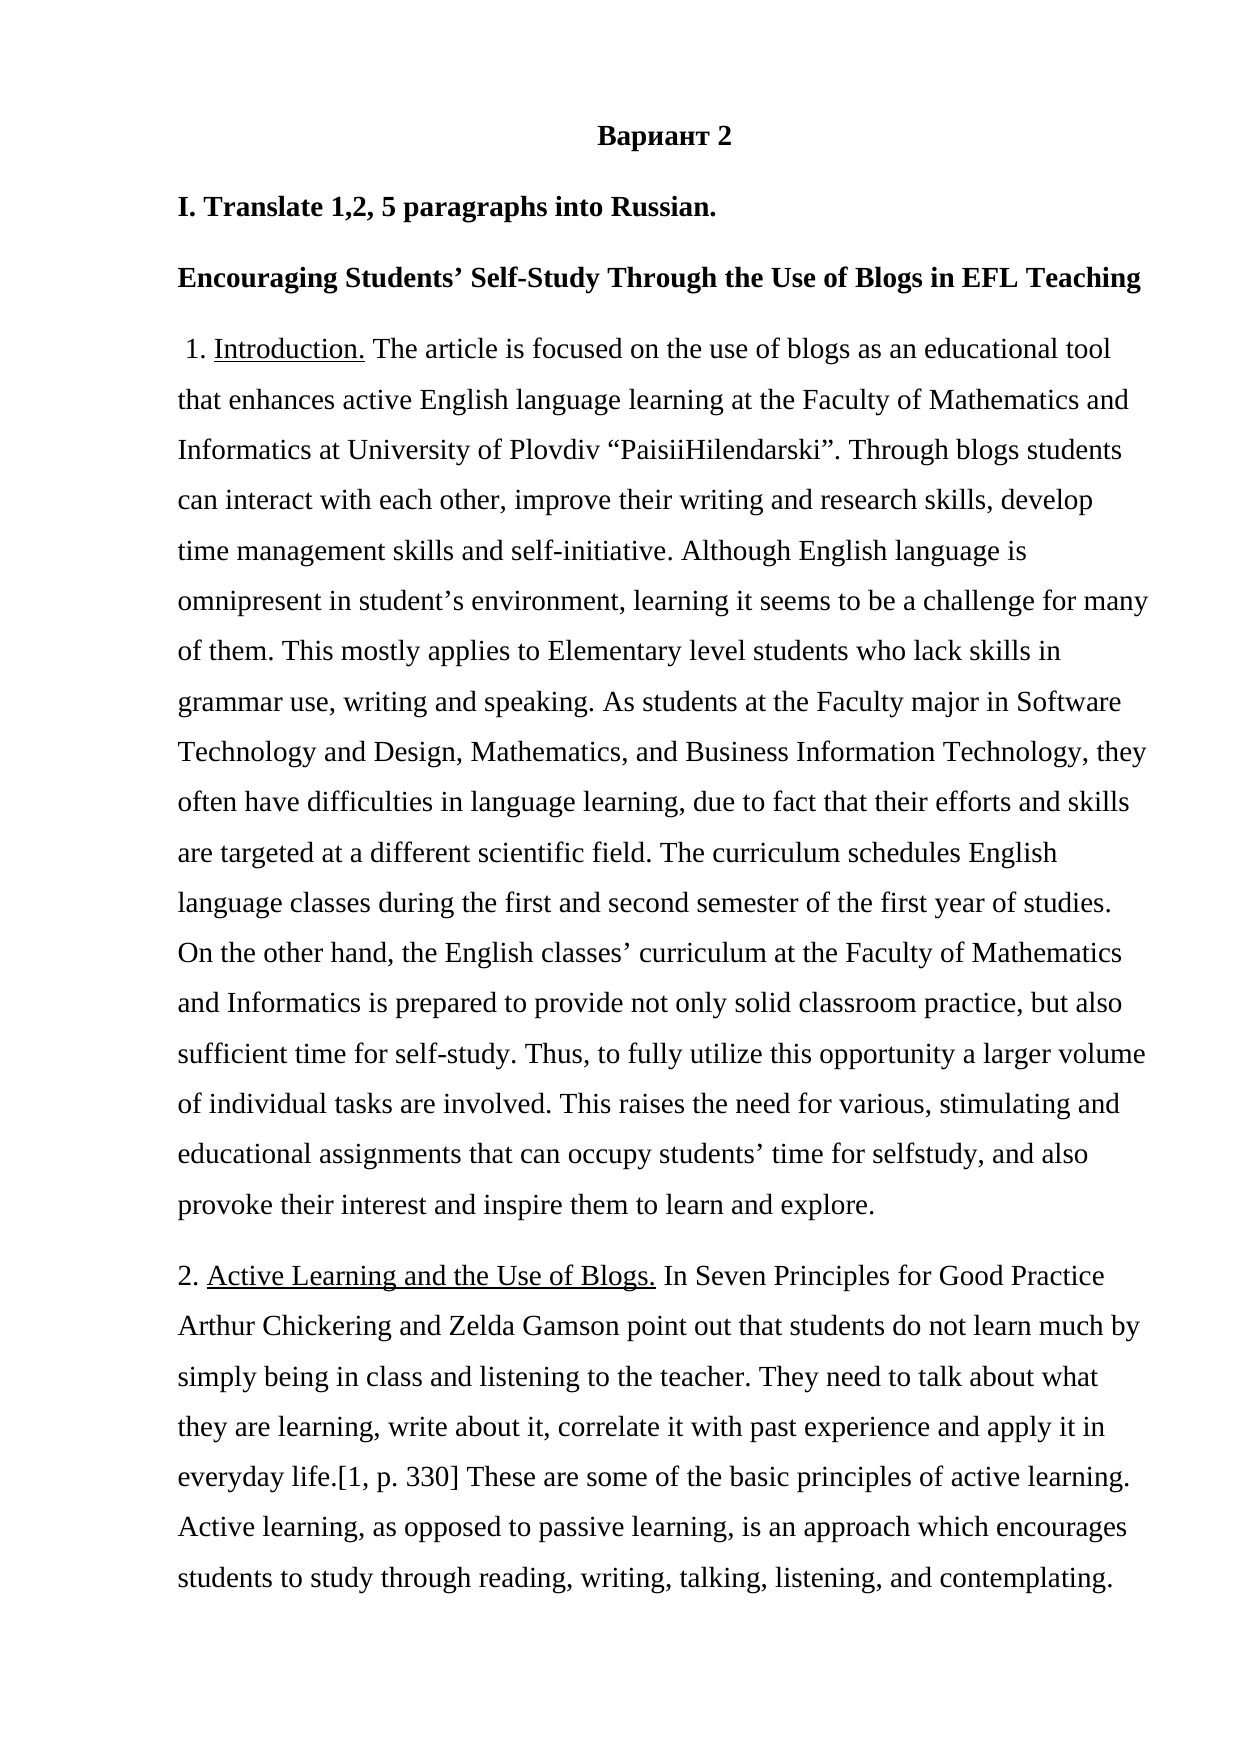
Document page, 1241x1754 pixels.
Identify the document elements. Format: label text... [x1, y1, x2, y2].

text I. Translate 1,2, 5 paragraphs into Russian. [177, 189, 1152, 223]
text Вариант 2 [177, 118, 1152, 152]
text Encouraging Students’ Self-Study Through the Use of Blogs in EFL Teaching [177, 260, 1152, 294]
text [177, 1258, 1152, 1593]
text 1. Introduction. The article is focused on the use of blogs as an educational tool that enhances active English language learning at the Faculty of Mathematics and Informatics at University of Plovdiv “PaisiiHilendarski”. Through blogs students can interact with each other, improve their writing and research skills, develop time management skills and self-initiative. Although English language is omnipresent in student’s environment, learning it seems to be a challenge for many of them. This mostly applies to Elementary level students who lack skills in grammar use, writing and speaking. As students at the Faculty major in Software Technology and Design, Mathematics, and Business Information Technology, they often have difficulties in language learning, due to fact that their efforts and skills are targeted at a different scientific field. The curriculum schedules English language classes during the first and second semester of the first year of studies. On the other hand, the English classes’ curriculum at the Faculty of Mathematics and Informatics is prepared to provide not only solid classroom practice, but also sufficient time for self-study. Thus, to fully utilize this opportunity a larger volume of individual tasks are involved. This raises the need for various, stimulating and educational assignments that can occupy students’ time for selfstudy, and also provoke their interest and inspire them to learn and explore. [177, 332, 1152, 1220]
